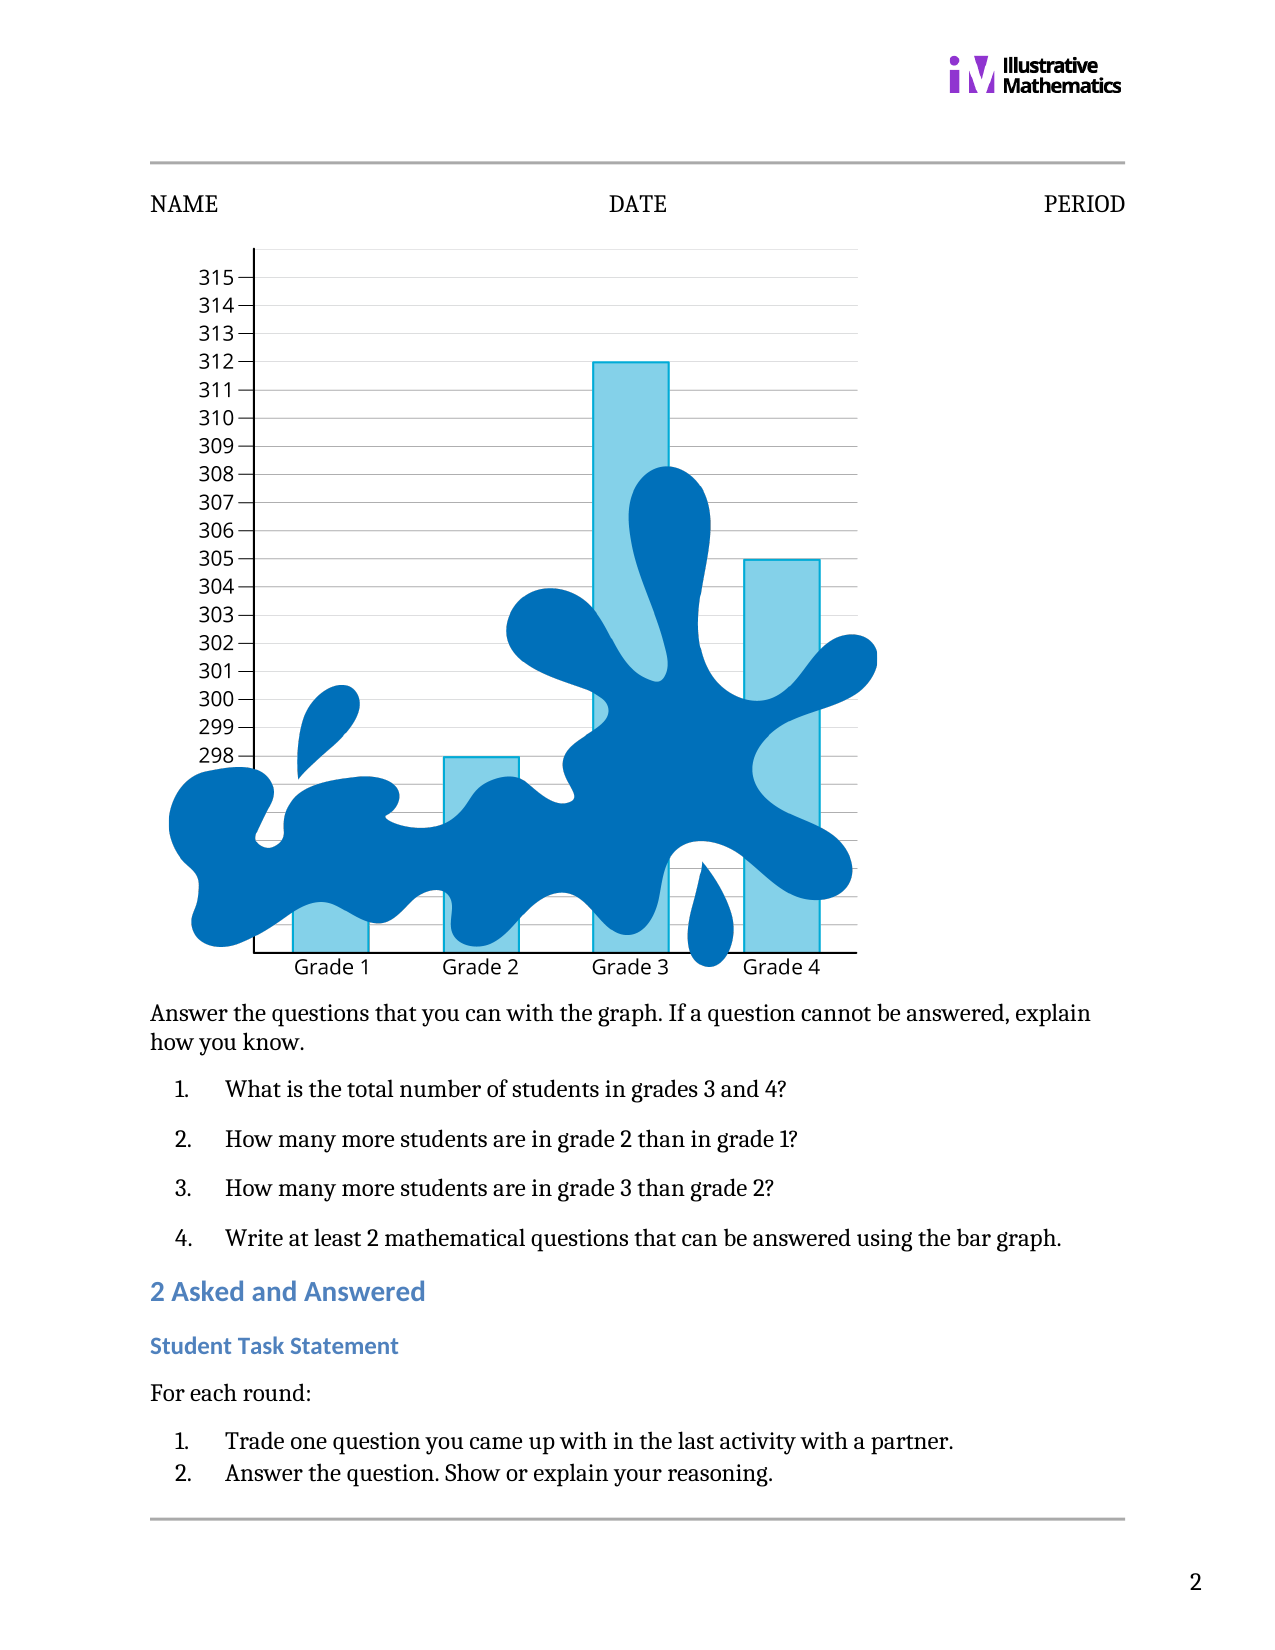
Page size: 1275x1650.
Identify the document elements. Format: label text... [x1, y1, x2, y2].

text Answer the questions that you can with the graph. If a question cannot be answered, explain how you know. [150, 999, 1125, 1056]
subtitle Student Task Statement [150, 1330, 1125, 1360]
picture [949, 55, 1121, 93]
list How many more students are in grade 3 than grade 2? [175, 1174, 1125, 1203]
list How many more students are in grade 2 than in grade 1? [175, 1124, 1125, 1153]
list Write at least 2 mathematical questions that can be answered using the bar graph. [175, 1224, 1125, 1252]
list What is the total number of students in grades 3 and 4? [175, 1075, 1125, 1104]
picture [168, 247, 878, 980]
list Answer the question. Show or explain your reasoning. [175, 1459, 1125, 1488]
subtitle 2 Asked and Answered [150, 1273, 1125, 1309]
text For each round: [150, 1379, 1125, 1408]
list Trade one question you came up with in the last activity with a partner. [175, 1427, 1125, 1455]
